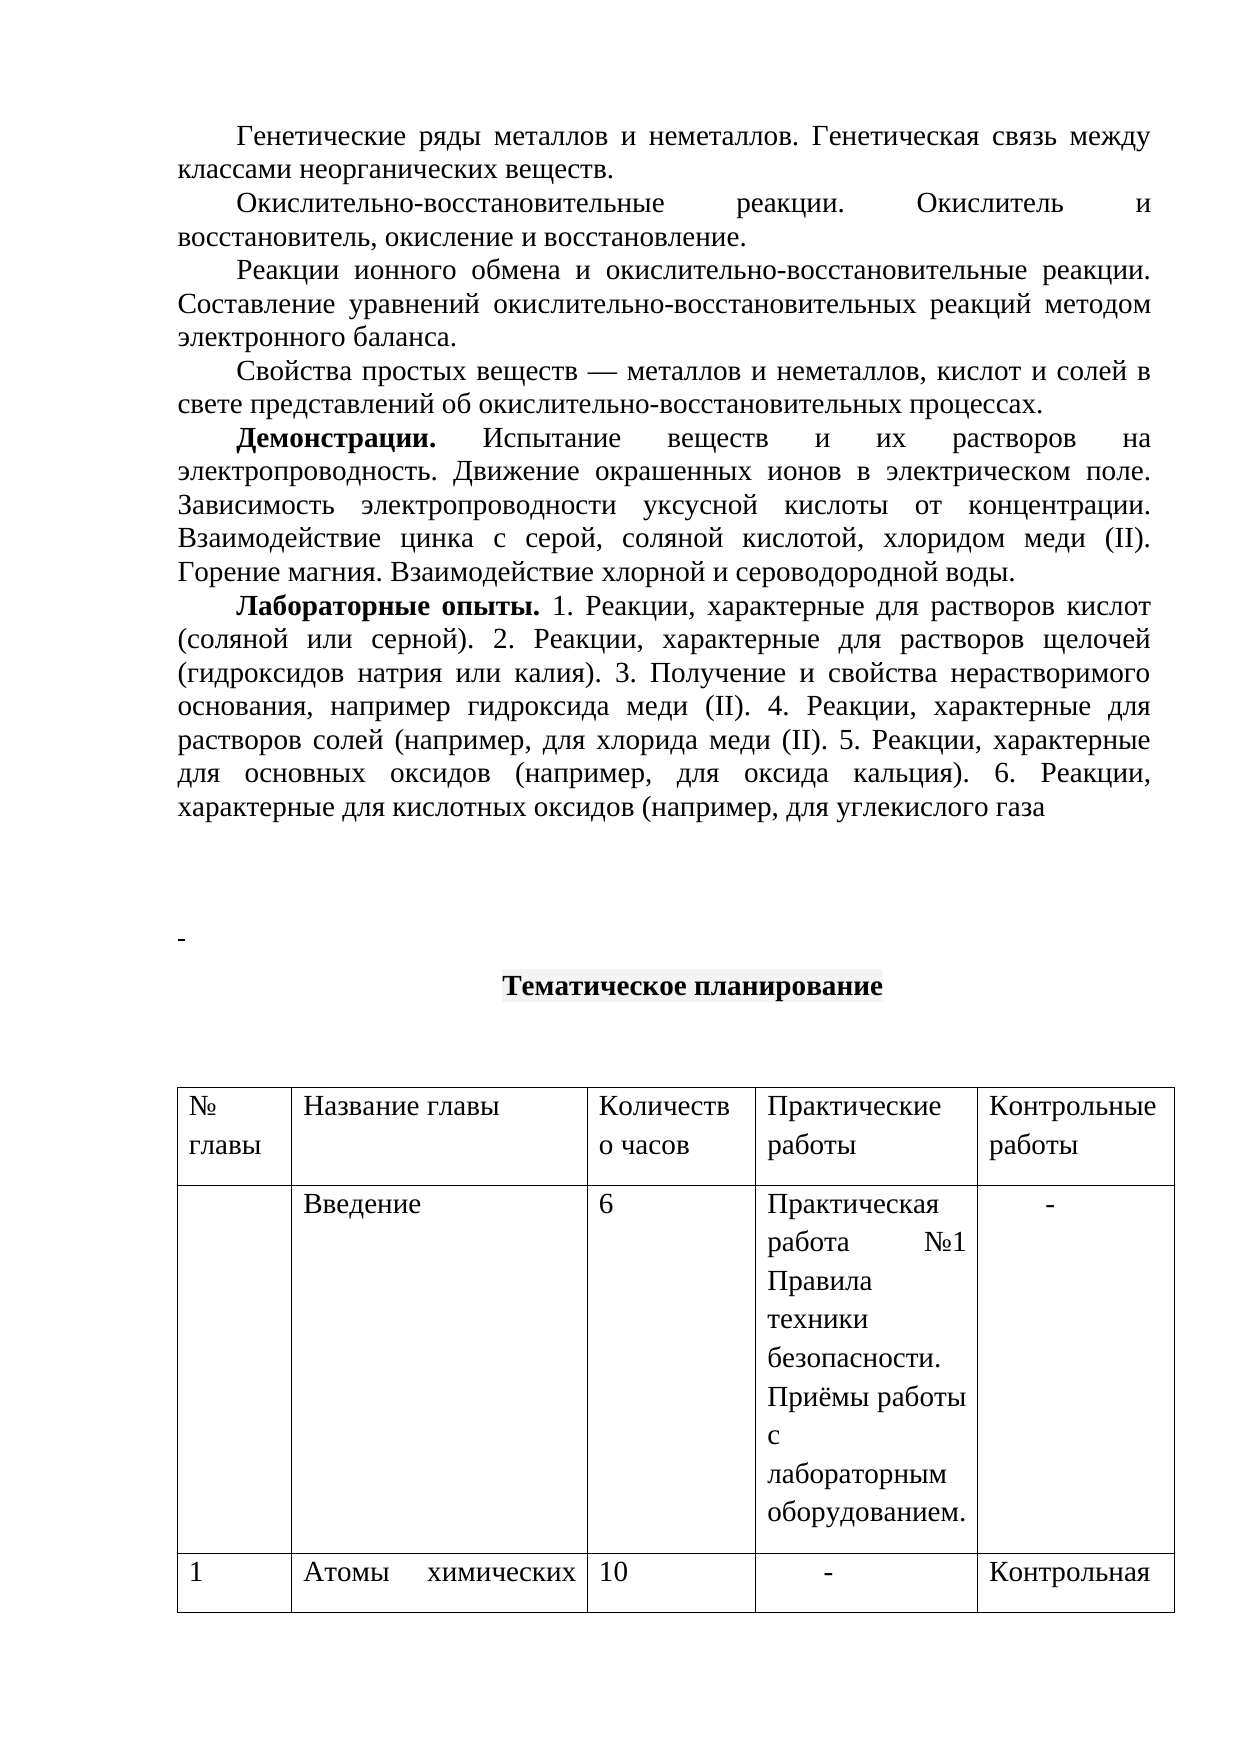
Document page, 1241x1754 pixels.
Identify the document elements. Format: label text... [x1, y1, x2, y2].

table_cell [178, 1186, 291, 1553]
text Реакции ионного обмена и окислительно-восстановительные реакции. Составление уравнений окислительно-восстановительных реакций методом электронного баланса. [177, 252, 1152, 353]
table_cell - [756, 1554, 977, 1612]
table_cell - [978, 1186, 1174, 1553]
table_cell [978, 1554, 1174, 1612]
text Генетические ряды металлов и неметаллов. Генетическая связь между классами неорганических веществ. [177, 118, 1152, 185]
table_cell 6 [588, 1186, 755, 1553]
table_cell Введение [292, 1186, 587, 1553]
text Свойства простых веществ — металлов и неметаллов, кислот и солей в свете представлений об окислительно-восстановительных процессах. [177, 353, 1152, 420]
table_header Контрольные работы [978, 1088, 1174, 1185]
table_header № главы [178, 1088, 291, 1185]
table_header Практические работы [756, 1088, 977, 1185]
table_header Количество часов [588, 1088, 755, 1185]
text Окислительно-восстановительные реакции. Окислитель и восстановитель, окисление и восстановление. [177, 185, 1152, 252]
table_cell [292, 1554, 587, 1612]
text Лабораторные опыты. 1. Реакции, характерные для растворов кислот (соляной или серной). 2. Реакции, характерные для растворов щелочей (гидроксидов натрия или калия). 3. Получение и свойства нерастворимого основания, например гидроксида меди (II). 4. Реакции, характерные для растворов солей (например, для хлорида меди (II). 5. Реакции, характерные для основных оксидов (например, для оксида кальция). 6. Реакции, характерные для кислотных оксидов (например, для углекислого газа [177, 588, 1152, 822]
table_cell Практическая работа №1 Правила техники безопасности. Приёмы работы с лабораторным оборудованием. [756, 1186, 977, 1553]
table_cell 1 [178, 1554, 291, 1612]
table_cell 10 [588, 1554, 755, 1612]
text Демонстрации. Испытание веществ и их растворов на электропроводность. Движение окрашенных ионов в электрическом поле. Зависимость электропроводности уксусной кислоты от концентрации. Взаимодействие цинка с серой, соляной кислотой, хлоридом меди (II). Горение магния. Взаимодействие хлорной и сероводородной воды. [177, 420, 1152, 588]
text Тематическое планирование [177, 968, 1152, 1002]
table_header Название главы [292, 1088, 587, 1185]
